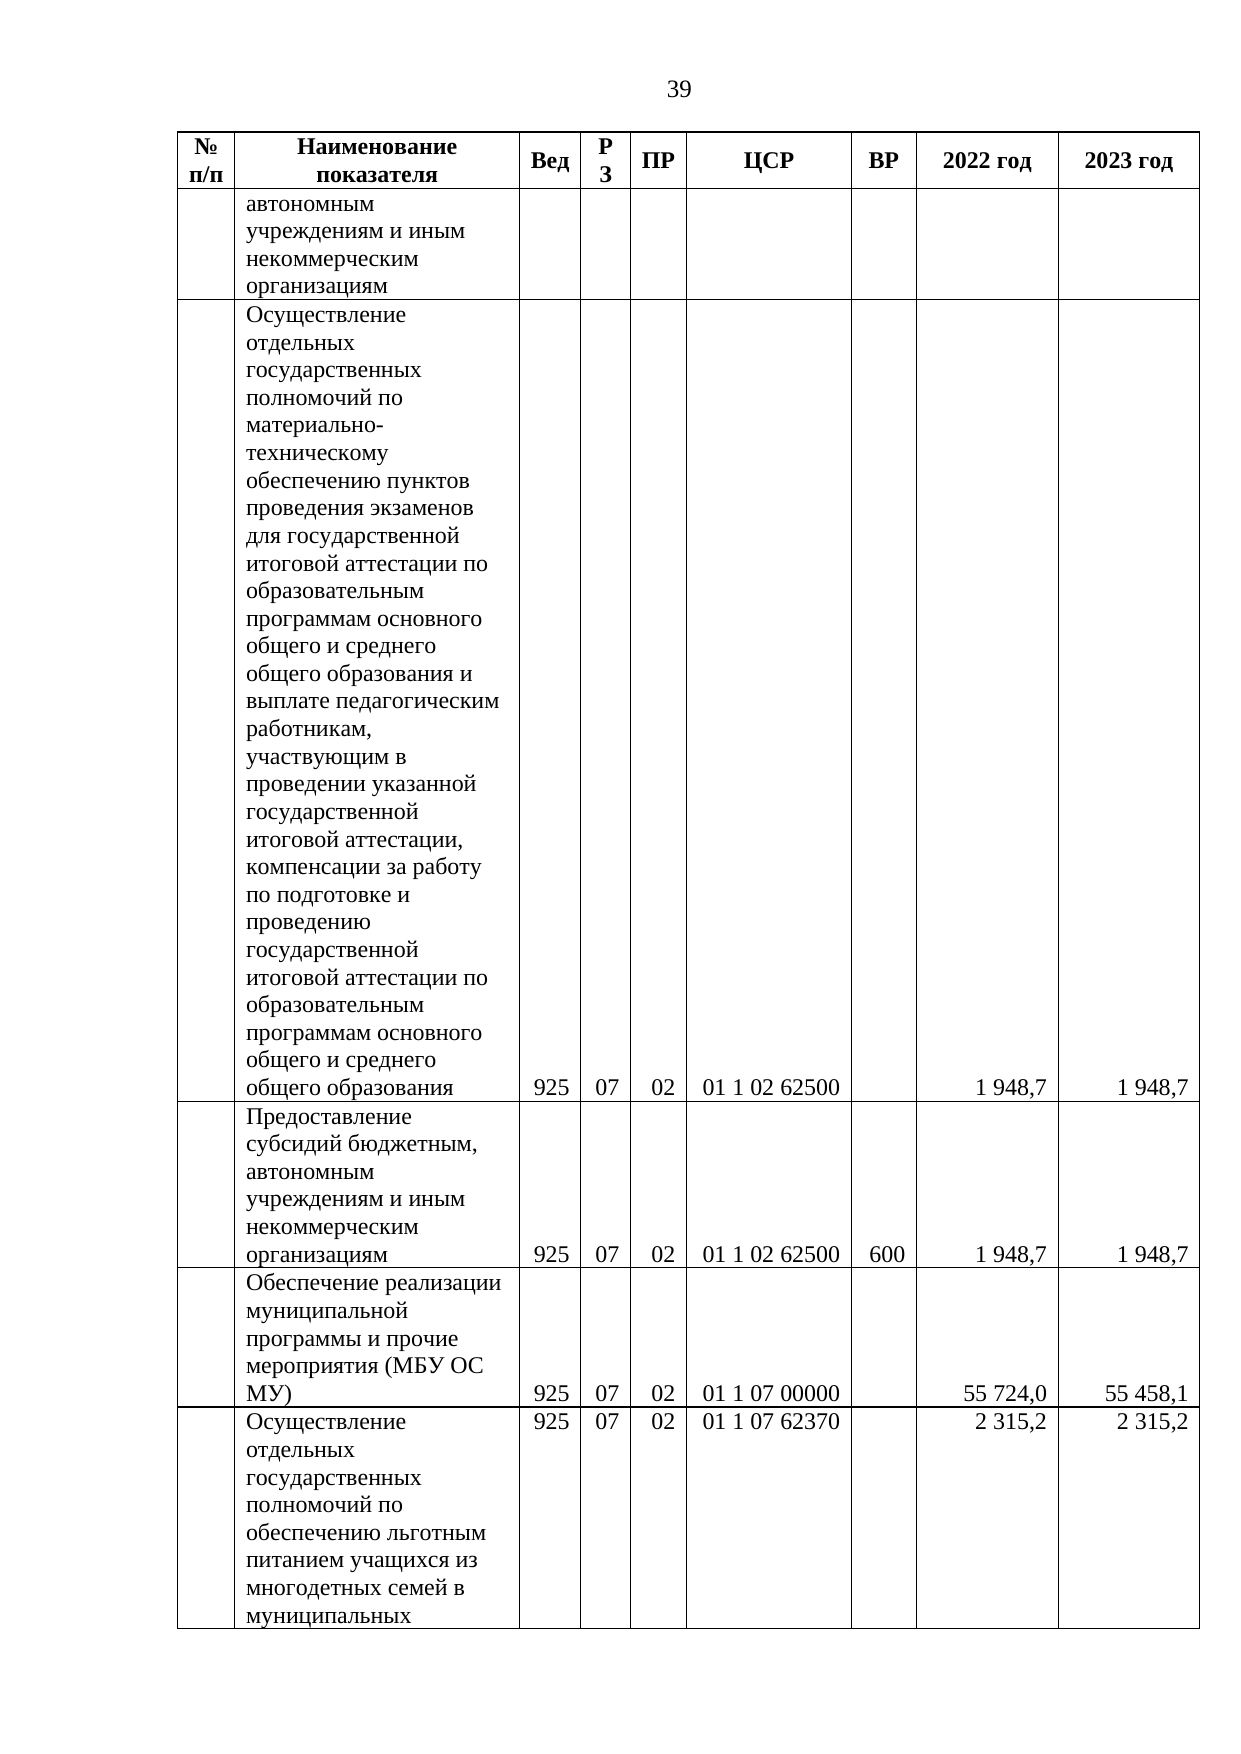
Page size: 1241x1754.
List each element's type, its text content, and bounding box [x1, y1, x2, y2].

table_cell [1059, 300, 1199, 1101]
table_header Наименование показателя [235, 133, 519, 188]
table_header РЗ [581, 133, 630, 188]
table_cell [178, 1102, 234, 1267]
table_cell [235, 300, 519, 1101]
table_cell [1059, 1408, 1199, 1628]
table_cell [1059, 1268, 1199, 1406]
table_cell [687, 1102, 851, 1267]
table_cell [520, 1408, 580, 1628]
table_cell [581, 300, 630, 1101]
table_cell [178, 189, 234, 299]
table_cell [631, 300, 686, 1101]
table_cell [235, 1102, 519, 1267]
table_header ПР [631, 133, 686, 188]
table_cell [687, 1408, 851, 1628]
table_header 2023 год [1059, 133, 1199, 188]
table_header Вед [520, 133, 580, 188]
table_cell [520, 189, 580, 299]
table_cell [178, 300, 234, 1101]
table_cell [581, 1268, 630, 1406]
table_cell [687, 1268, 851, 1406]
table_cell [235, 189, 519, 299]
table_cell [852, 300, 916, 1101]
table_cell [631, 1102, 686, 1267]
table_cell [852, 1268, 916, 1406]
table_header 2022 год [917, 133, 1058, 188]
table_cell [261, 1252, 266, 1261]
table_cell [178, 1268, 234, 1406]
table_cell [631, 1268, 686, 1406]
table_header ЦСР [687, 133, 851, 188]
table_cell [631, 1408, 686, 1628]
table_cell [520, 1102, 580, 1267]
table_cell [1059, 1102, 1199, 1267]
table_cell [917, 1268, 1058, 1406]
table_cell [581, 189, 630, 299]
table_header № п/п [178, 133, 234, 188]
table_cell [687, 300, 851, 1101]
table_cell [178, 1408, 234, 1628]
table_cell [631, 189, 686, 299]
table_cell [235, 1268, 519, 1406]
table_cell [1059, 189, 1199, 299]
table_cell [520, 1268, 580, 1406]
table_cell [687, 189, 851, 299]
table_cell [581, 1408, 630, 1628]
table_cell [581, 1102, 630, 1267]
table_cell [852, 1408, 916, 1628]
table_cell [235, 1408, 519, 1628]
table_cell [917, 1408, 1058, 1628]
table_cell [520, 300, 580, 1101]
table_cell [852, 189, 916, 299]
table_header ВР [852, 133, 916, 188]
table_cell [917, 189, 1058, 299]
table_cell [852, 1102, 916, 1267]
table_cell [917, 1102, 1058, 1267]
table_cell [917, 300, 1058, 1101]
